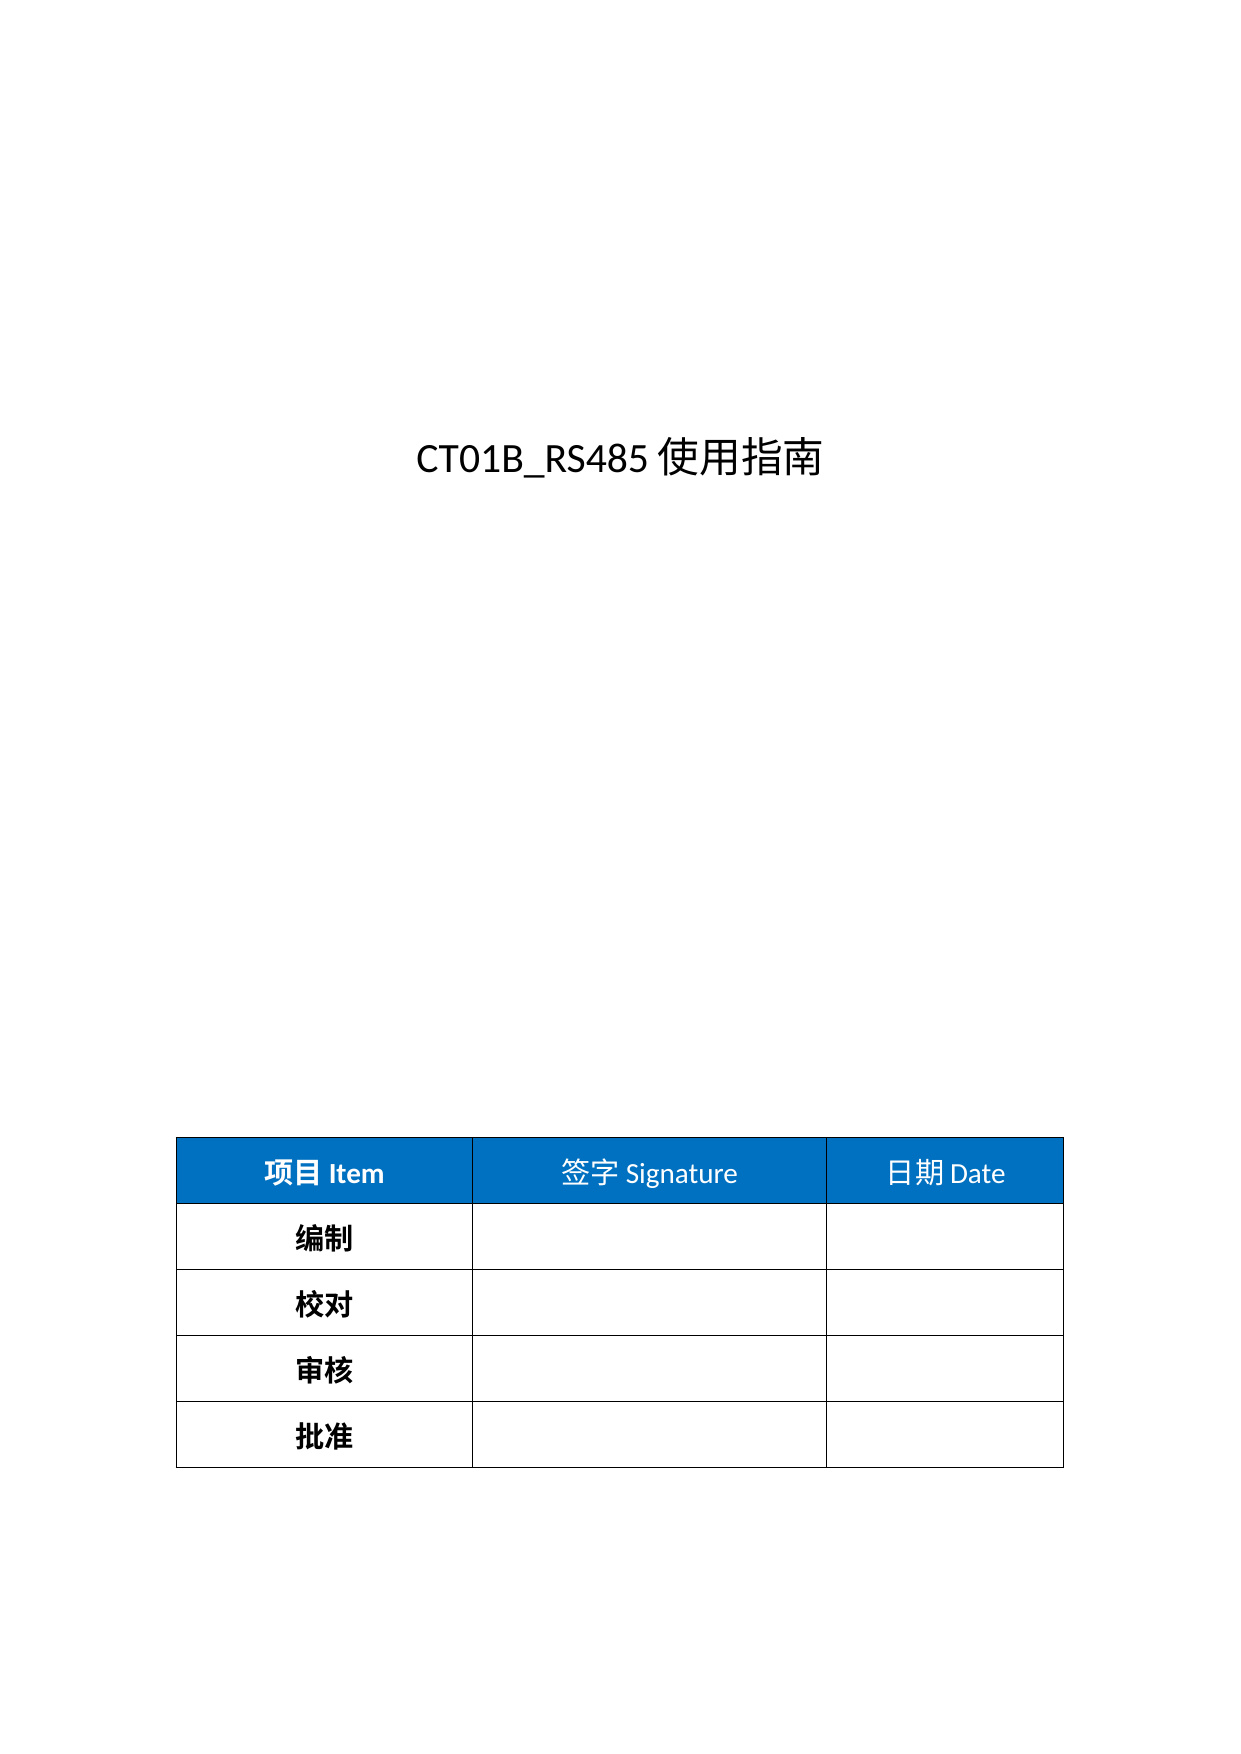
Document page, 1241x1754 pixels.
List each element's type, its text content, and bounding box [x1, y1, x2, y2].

table_header 签字Signature [473, 1138, 826, 1203]
table_cell 编制 [177, 1204, 472, 1269]
table_cell [473, 1204, 826, 1269]
text CT01B_RS485使用指南 [112, 422, 1128, 487]
table_cell [827, 1270, 1063, 1335]
table_cell [473, 1336, 826, 1401]
table_cell [473, 1402, 826, 1467]
table_cell [827, 1336, 1063, 1401]
table_header 项目Item [177, 1138, 472, 1203]
table_cell [827, 1402, 1063, 1467]
table_cell 批准 [177, 1402, 472, 1467]
table_header 日期Date [827, 1138, 1063, 1203]
table_cell 审核 [177, 1336, 472, 1401]
table_cell 校对 [177, 1270, 472, 1335]
table_cell [473, 1270, 826, 1335]
table_cell [827, 1204, 1063, 1269]
